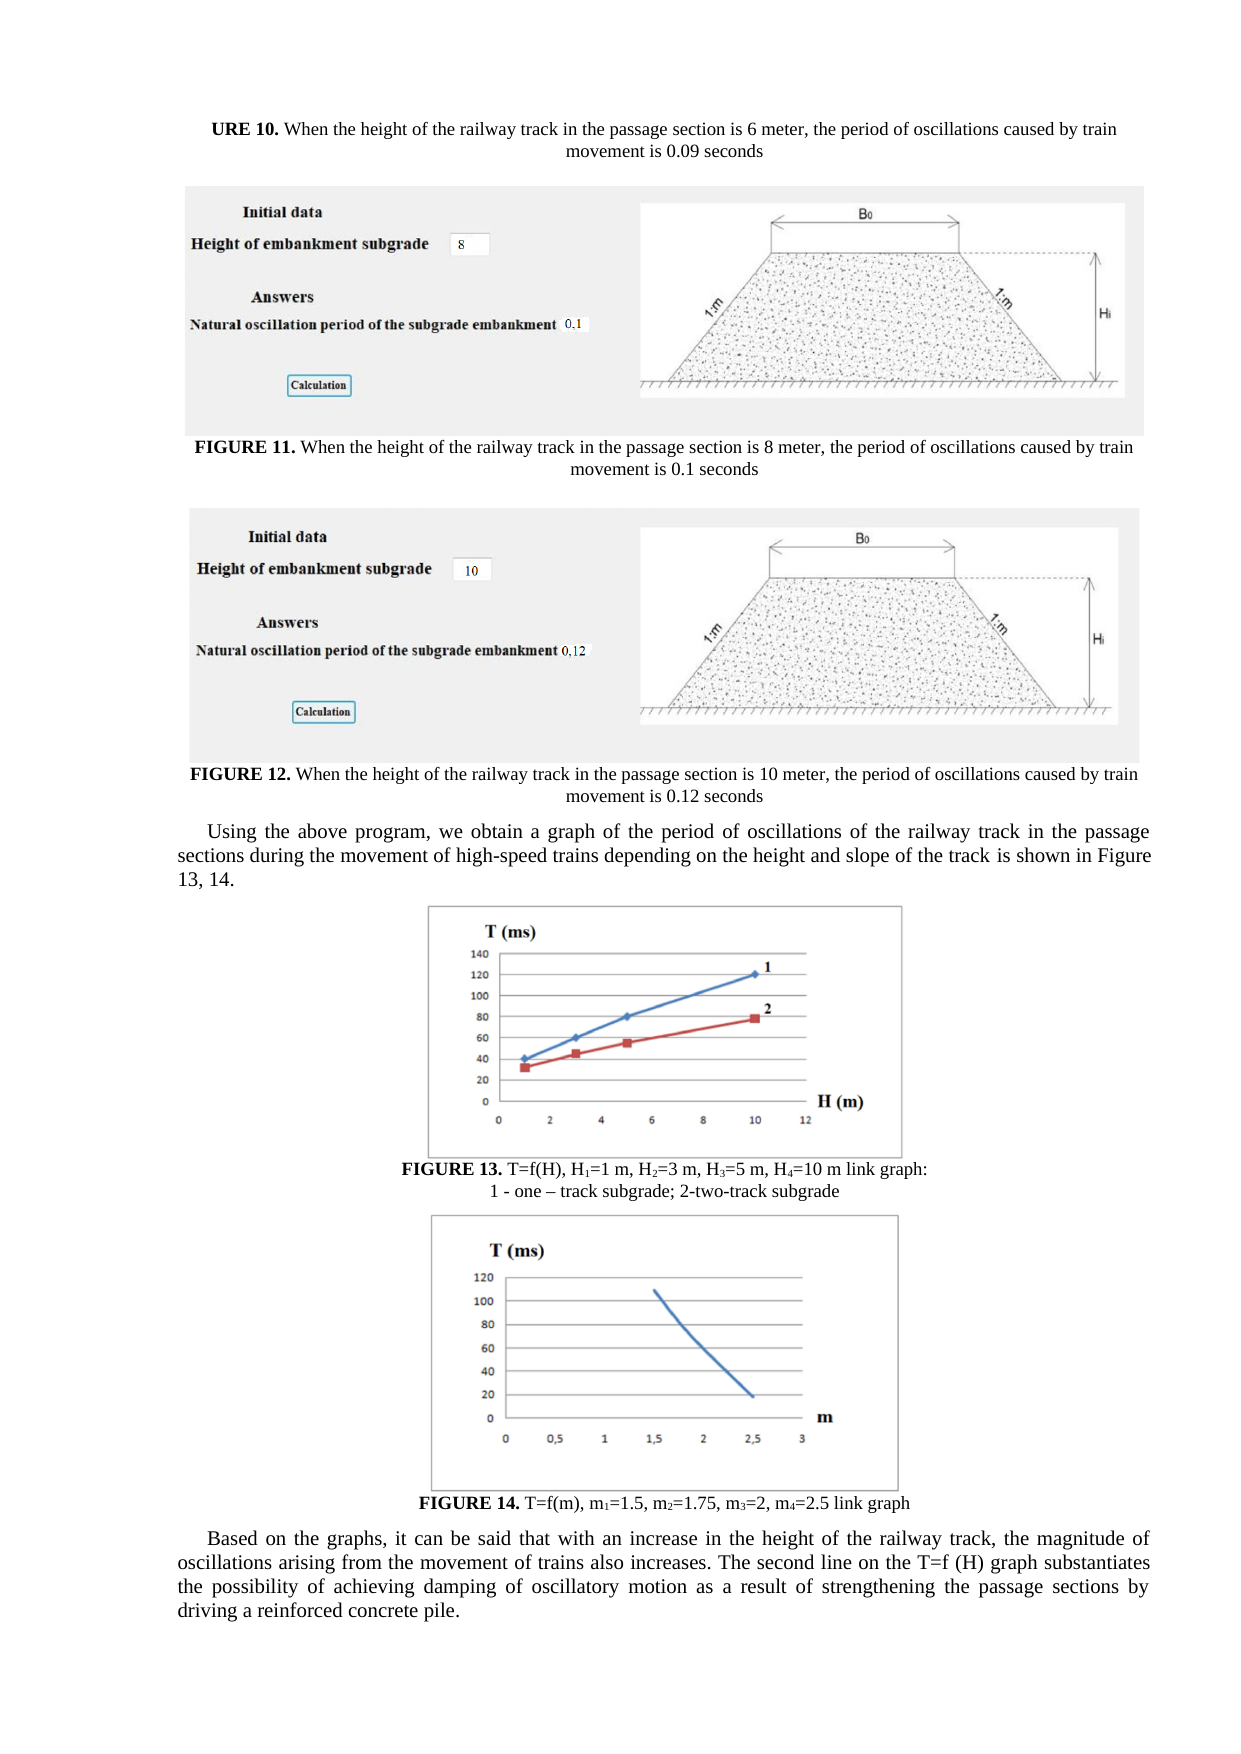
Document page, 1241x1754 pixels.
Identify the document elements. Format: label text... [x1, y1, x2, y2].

list FIGURE 13. T=f(H), H1=1 m, H2=3 m, H3=5 m, H4=10 m link graph: 1 - one – track subgrade; 2-two-track subgrade [177, 1158, 1152, 1201]
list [177, 118, 1152, 161]
list FIGURE 14. T=f(m), m1=1.5, m2=1.75, m3=2, m4=2.5 link graph [177, 1492, 1152, 1513]
picture [425, 903, 904, 1159]
list Using the above program, we obtain a graph of the period of oscillations of the railway track in the passage sections during the movement of high-speed trains depending on the height and slope of the track is shown in Figure 13, 14. [177, 818, 1152, 891]
picture [184, 186, 1144, 436]
text Based on the graphs, it can be said that with an increase in the height of the railway track, the magnitude of oscillations arising from the movement of trains also increases. The second line on the T=f (H) graph substantiates the possibility of achieving damping of oscillatory motion as a result of strengthening the passage sections by driving a reinforced concrete pile. [177, 1526, 1152, 1622]
picture [429, 1213, 900, 1492]
picture [189, 508, 1140, 763]
